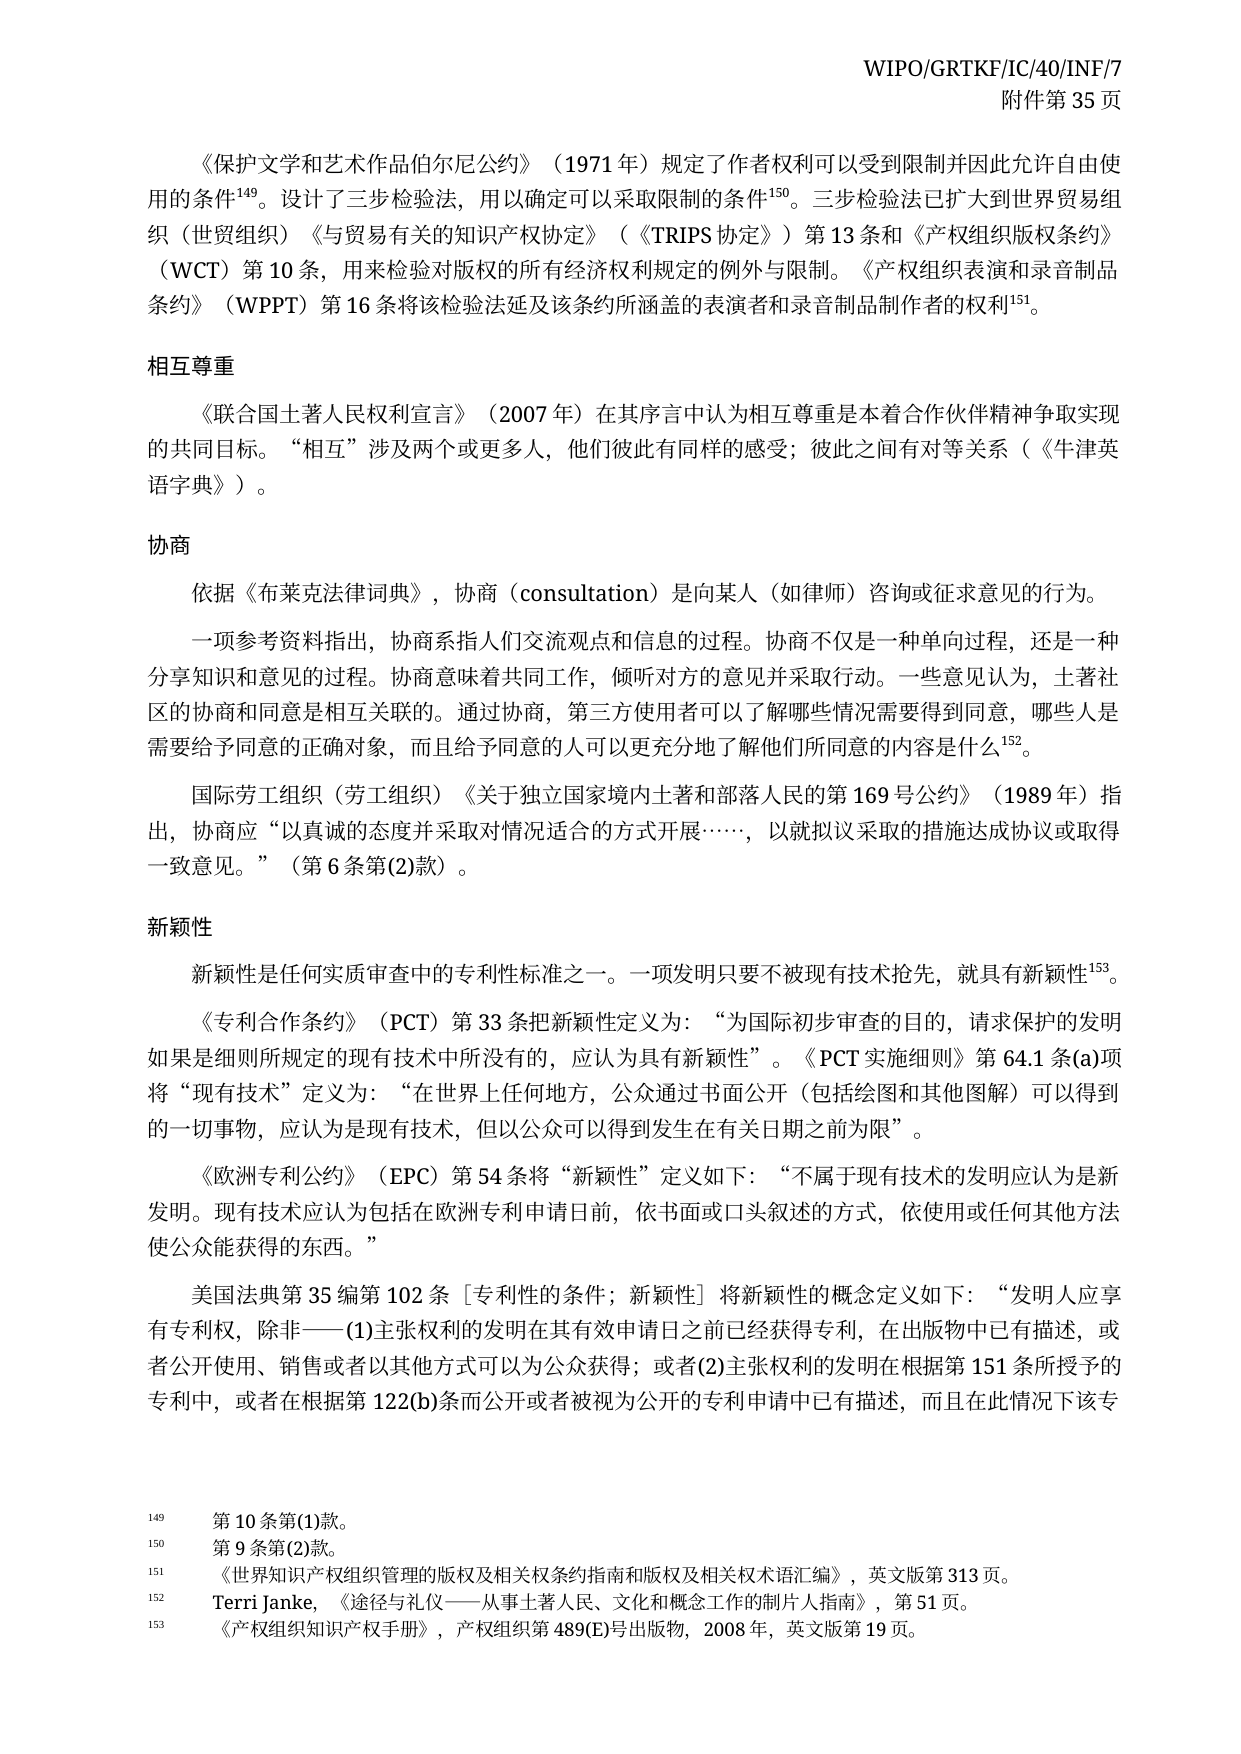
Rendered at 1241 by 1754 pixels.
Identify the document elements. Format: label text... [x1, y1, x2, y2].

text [148, 1274, 1122, 1416]
text 新颖性是任何实质审查中的专利性标准之一。一项发明只要不被现有技术抢先，就具有新颖性。 [148, 954, 1122, 989]
text 相互尊重 [148, 345, 1122, 381]
text 《欧洲专利公约》（EPC）第54条将“新颖性”定义如下：“不属于现有技术的发明应认为是新发明。现有技术应认为包括在欧洲专利申请日前，依书面或口头叙述的方式，依使用或任何其他方法使公众能获得的东西。” [148, 1156, 1122, 1262]
text 《保护文学和艺术作品伯尔尼公约》（1971年）规定了作者权利可以受到限制并因此允许自由使用的条件。设计了三步检验法，用以确定可以采取限制的条件。三步检验法已扩大到世界贸易组织（世贸组织）《与贸易有关的知识产权协定》（《TRIPS协定》）第13条和《产权组织版权条约》（WCT）第10条，用来检验对版权的所有经济权利规定的例外与限制。《产权组织表演和录音制品条约》（WPPT）第16条将该检验法延及该条约所涵盖的表演者和录音制品制作者的权利。 [148, 143, 1122, 320]
text 协商 [148, 524, 1122, 560]
text 国际劳工组织（劳工组织）《关于独立国家境内土著和部落人民的第169号公约》（1989年）指出，协商应“以真诚的态度并采取对情况适合的方式开展……，以就拟议采取的措施达成协议或取得一致意见。”（第6条第(2)款）。 [148, 774, 1122, 881]
text 依据《布莱克法律词典》，协商（consultation）是向某人（如律师）咨询或征求意见的行为。 [148, 572, 1122, 608]
text 新颖性 [148, 906, 1122, 941]
text 一项参考资料指出，协商系指人们交流观点和信息的过程。协商不仅是一种单向过程，还是一种分享知识和意见的过程。协商意味着共同工作，倾听对方的意见并采取行动。一些意见认为，土著社区的协商和同意是相互关联的。通过协商，第三方使用者可以了解哪些情况需要得到同意，哪些人是需要给予同意的正确对象，而且给予同意的人可以更充分地了解他们所同意的内容是什么。 [148, 620, 1122, 762]
text 《专利合作条约》（PCT）第33条把新颖性定义为：“为国际初步审查的目的，请求保护的发明如果是细则所规定的现有技术中所没有的，应认为具有新颖性”。《PCT实施细则》第64.1条(a)项将“现有技术”定义为：“在世界上任何地方，公众通过书面公开（包括绘图和其他图解）可以得到的一切事物，应认为是现有技术，但以公众可以得到发生在有关日期之前为限”。 [148, 1002, 1122, 1143]
text 《联合国土著人民权利宣言》（2007年）在其序言中认为相互尊重是本着合作伙伴精神争取实现的共同目标。“相互”涉及两个或更多人，他们彼此有同样的感受；彼此之间有对等关系（《牛津英语字典》）。 [148, 393, 1122, 499]
